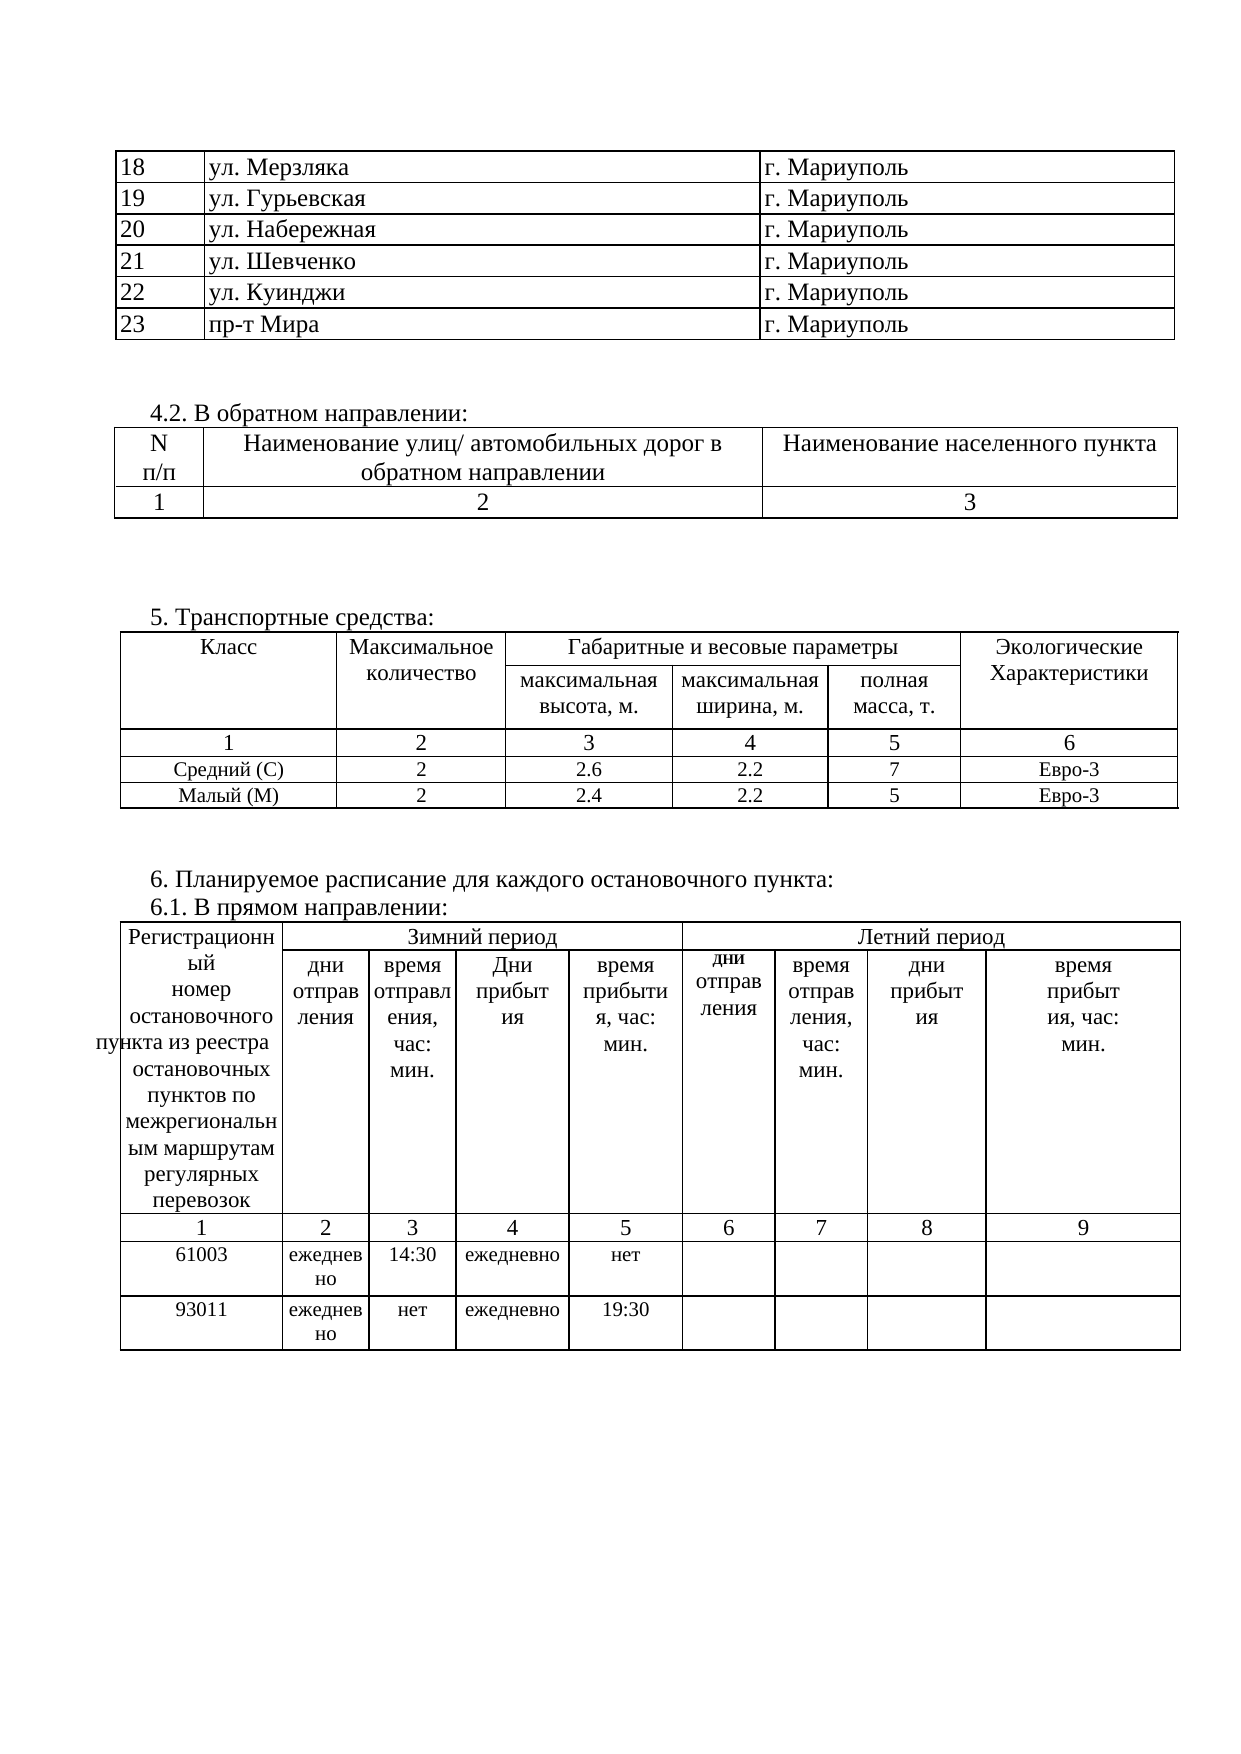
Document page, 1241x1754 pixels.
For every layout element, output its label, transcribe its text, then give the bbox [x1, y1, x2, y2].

table_header Наименование улиц/ автомобильных дорог в обратном направлении [204, 428, 762, 486]
table_cell 19 [117, 183, 204, 213]
table_cell 4 [673, 730, 827, 756]
table_cell [776, 1297, 867, 1349]
table_cell нет [570, 1242, 682, 1295]
table_cell полная масса, т. [829, 666, 960, 728]
table_cell [683, 1242, 774, 1295]
table_header Габаритные и весовые параметры [506, 633, 960, 664]
table_cell пр-т Мира [205, 309, 759, 339]
table_cell 7 [829, 757, 960, 781]
table_cell Дни прибыт ия [457, 951, 568, 1213]
table_cell [868, 1297, 985, 1349]
table_cell 1 [121, 730, 336, 756]
table_cell ежедневно [283, 1297, 368, 1349]
table_header N п/п [115, 428, 203, 486]
text 5. Транспортные средства: [150, 602, 1090, 631]
table_cell 6 [961, 730, 1177, 756]
table_cell ежедневно [457, 1297, 568, 1349]
table_cell 2.2 [673, 783, 827, 807]
text 6.1. В прямом направлении: [150, 892, 1090, 921]
table_cell 2 [204, 487, 762, 517]
table_header Класс [121, 633, 336, 728]
table_cell время отправл ения, час: мин. [370, 951, 455, 1213]
table_cell 1 [121, 1214, 282, 1241]
table_cell 2.4 [506, 783, 672, 807]
table_cell 2 [337, 730, 505, 756]
table_header Летний период [683, 923, 1180, 949]
text 6. Планируемое расписание для каждого остановочного пункта: [150, 864, 1090, 892]
table_cell 2.2 [673, 757, 827, 781]
table_cell 1 [115, 487, 203, 517]
table_cell 8 [868, 1214, 985, 1241]
table_cell 22 [117, 277, 204, 307]
table_cell ул. Набережная [205, 215, 759, 244]
table_cell Средний (С) [121, 757, 336, 781]
table_cell 23 [117, 309, 204, 339]
table_cell г. Мариуполь [761, 152, 1174, 181]
table_cell г. Мариуполь [761, 309, 1174, 339]
table_cell г. Мариуполь [761, 246, 1174, 276]
table_cell максимальная ширина, м. [673, 666, 827, 728]
table_cell 3 [763, 486, 1177, 517]
table_cell [683, 1297, 774, 1349]
table_cell Евро-3 [961, 783, 1177, 807]
table_cell г. Мариуполь [761, 215, 1174, 244]
table_header Экологические Характеристики [961, 633, 1177, 728]
table_cell ДНИ отправ ления [683, 951, 774, 1213]
table_cell [987, 1297, 1180, 1349]
table_cell время прибыт ия, час: мин. [987, 951, 1180, 1213]
table_cell 5 [829, 730, 960, 756]
table_cell [776, 1242, 867, 1295]
table_cell 14:30 [370, 1242, 455, 1295]
table_cell время прибыти я, час: мин. [570, 951, 682, 1213]
table_cell 20 [117, 215, 204, 244]
table_cell 4 [457, 1214, 568, 1241]
table_cell [987, 1242, 1180, 1295]
table_cell 3 [506, 730, 672, 756]
table_header Регистрационный номер остановочного пункта из реестра остановочных пунктов по межрегиональным маршрутам регулярных перевозок [121, 923, 282, 1213]
table_cell 5 [829, 783, 960, 807]
table_cell дни отправ ления [283, 951, 368, 1213]
table_header Зимний период [283, 923, 682, 949]
table_cell ул. Мерзляка [205, 152, 759, 181]
table_cell максимальная высота, м. [506, 666, 672, 728]
table_header Наименование населенного пункта [763, 428, 1177, 486]
table_cell ул. Гурьевская [205, 183, 759, 213]
table_cell 2 [283, 1214, 368, 1241]
table_cell Малый (М) [121, 783, 336, 807]
table_cell ул. Куинджи [205, 277, 759, 307]
table_cell г. Мариуполь [761, 277, 1174, 307]
table_cell Евро-3 [961, 757, 1177, 781]
table_cell 21 [117, 246, 204, 276]
table_header Максимальное количество [337, 633, 505, 728]
table_cell г. Мариуполь [761, 183, 1174, 213]
table_cell 2.6 [506, 757, 672, 781]
table_cell 6 [683, 1214, 774, 1241]
table_cell нет [370, 1297, 455, 1349]
table_cell 93011 [121, 1297, 282, 1349]
table_cell 2 [337, 757, 505, 781]
table_cell 5 [570, 1214, 682, 1241]
table_cell время отправ ления, час: мин. [776, 951, 867, 1213]
table_cell 18 [117, 152, 204, 181]
table_cell ежедневно [457, 1242, 568, 1295]
table_cell 2 [337, 783, 505, 807]
table_cell ул. Шевченко [205, 246, 759, 276]
table_cell 9 [987, 1214, 1180, 1241]
table_cell 61003 [121, 1242, 282, 1295]
table_cell 3 [370, 1214, 455, 1241]
table_cell ежедневно [283, 1242, 368, 1295]
table_cell дни прибыт ия [868, 951, 985, 1213]
table_cell 19:30 [570, 1297, 682, 1349]
table_cell 7 [776, 1214, 867, 1241]
table_cell [868, 1242, 985, 1295]
text 4.2. В обратном направлении: [150, 398, 1090, 427]
